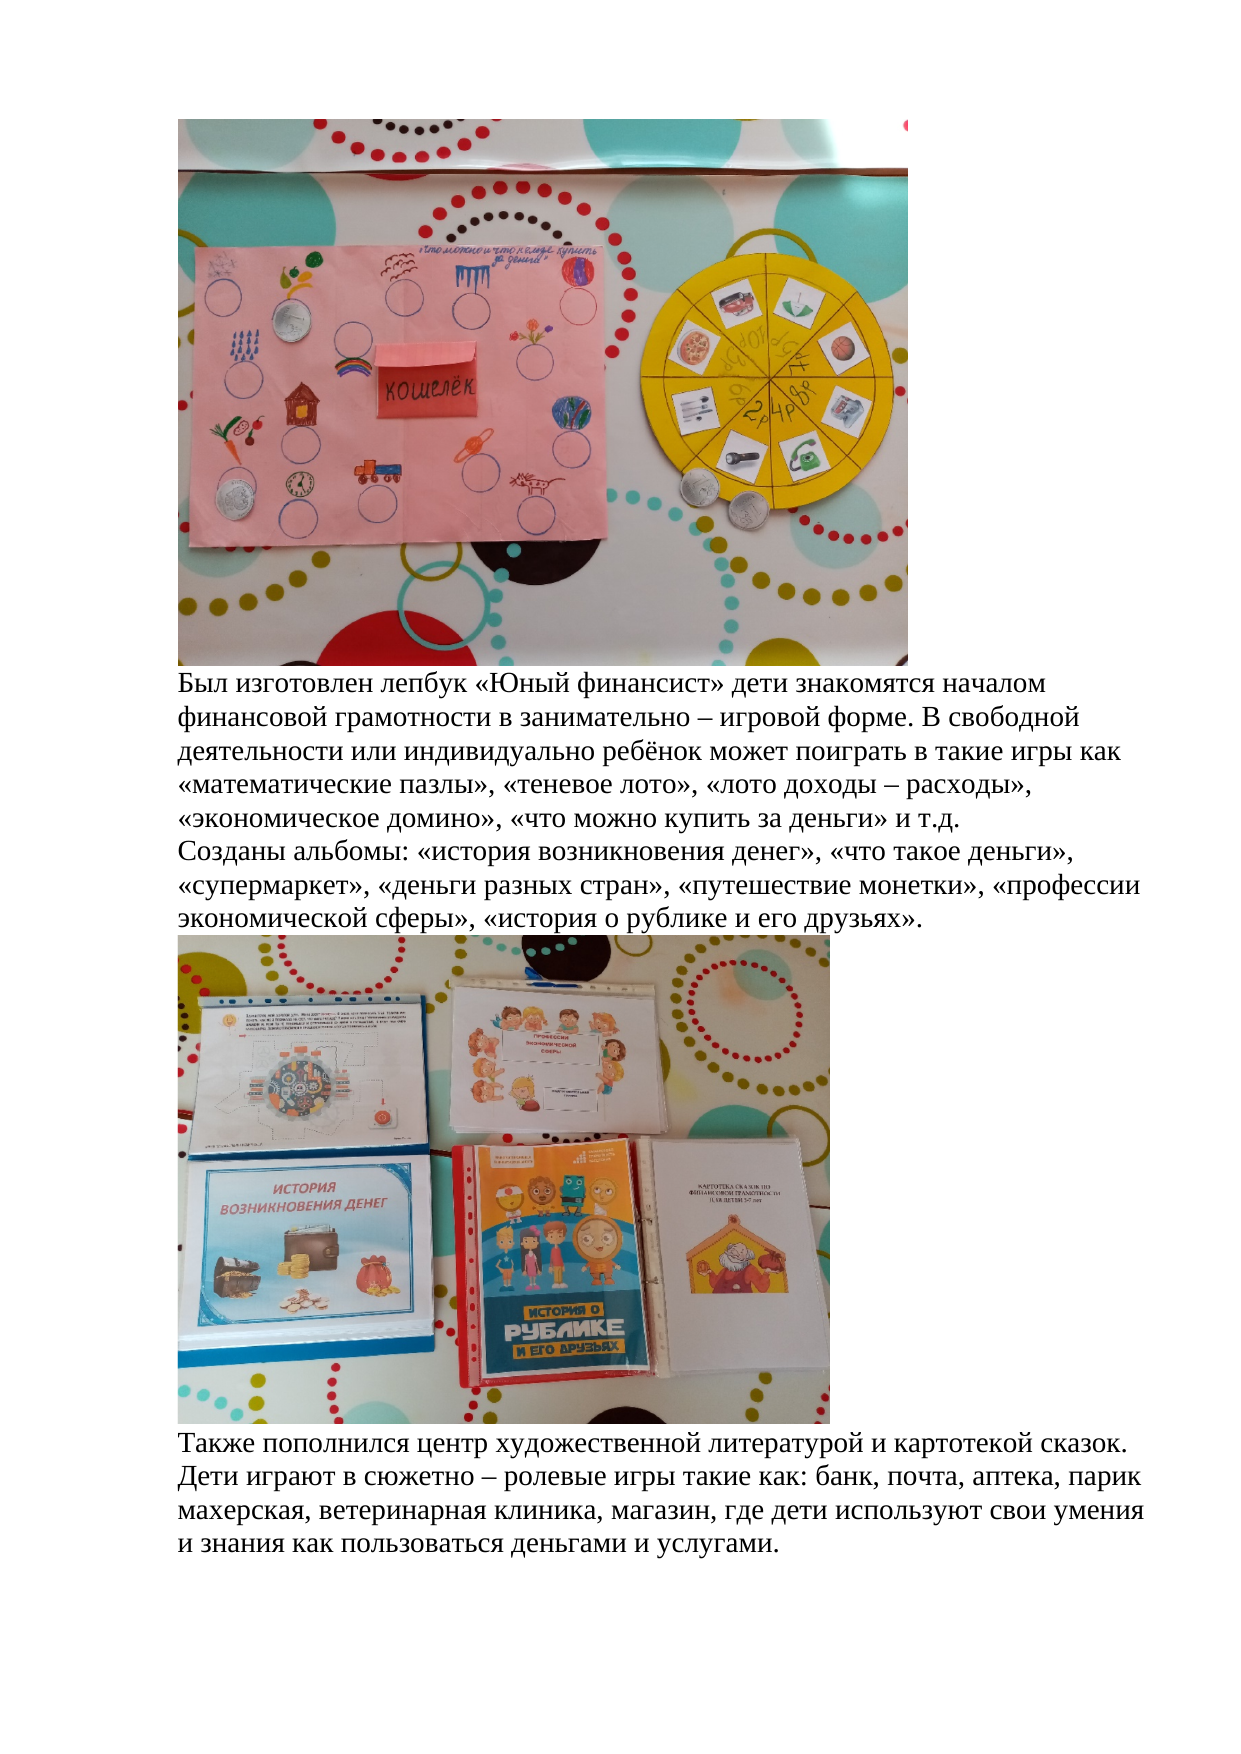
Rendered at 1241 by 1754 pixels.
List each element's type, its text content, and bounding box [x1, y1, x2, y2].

text Дети играют в сюжетно – ролевые игры такие как: банк, почта, аптека, парик махерская, ветеринарная клиника, магазин, где дети используют свои умения и знания как пользоваться деньгами и услугами. [177, 1458, 1152, 1559]
picture [178, 119, 907, 666]
picture [178, 935, 829, 1424]
text Созданы альбомы: «история возникновения денег», «что такое деньги», «супермаркет», «деньги разных стран», «путешествие монетки», «профессии экономической сферы», «история о рублике и его друзьях». [177, 833, 1152, 934]
text Был изготовлен лепбук «Юный финансист» дети знакомятся началом финансовой грамотности в занимательно – игровой форме. В свободной деятельности или индивидуально ребёнок может поиграть в такие игры как «математические пазлы», «теневое лото», «лото доходы – расходы», «экономическое домино», «что можно купить за деньги» и т.д. [177, 666, 1152, 833]
text Также пополнился центр художественной литературой и картотекой сказок. [177, 1425, 1152, 1458]
